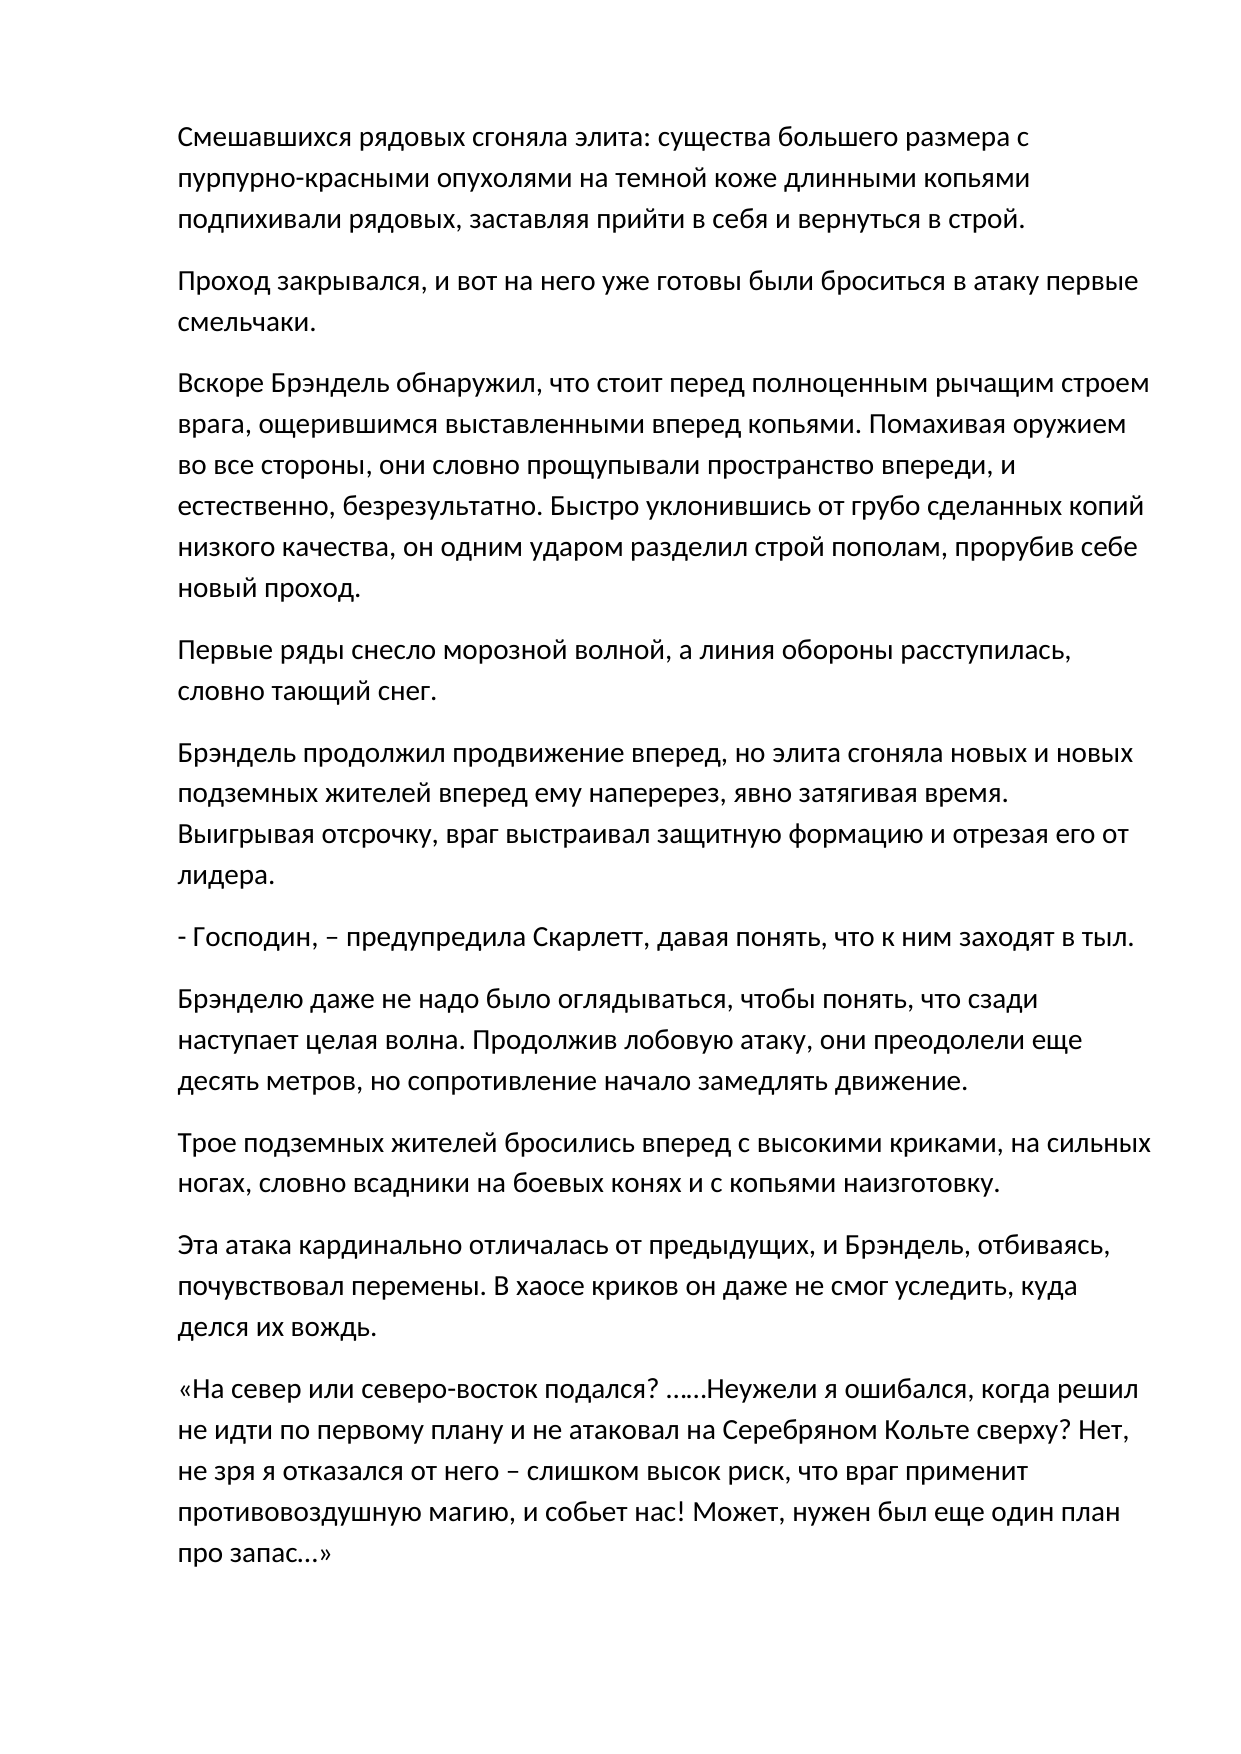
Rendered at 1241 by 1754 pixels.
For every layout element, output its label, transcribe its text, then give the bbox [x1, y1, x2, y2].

text Вскоре Брэндель обнаружил, что стоит перед полноценным рычащим строем врага, ощерившимся выставленными вперед копьями. Помахивая оружием во все стороны, они словно прощупывали пространство впереди, и естественно, безрезультатно. Быстро уклонившись от грубо сделанных копий низкого качества, он одним ударом разделил строй пополам, прорубив себе новый проход. [177, 364, 1152, 605]
text Брэнделю даже не надо было оглядываться, чтобы понять, что сзади наступает целая волна. Продолжив лобовую атаку, они преодолели еще десять метров, но сопротивление начало замедлять движение. [177, 980, 1152, 1097]
text Проход закрывался, и вот на него уже готовы были броситься в атаку первые смельчаки. [177, 262, 1152, 338]
text Брэндель продолжил продвижение вперед, но элита сгоняла новых и новых подземных жителей вперед ему наперерез, явно затягивая время. Выигрывая отсрочку, враг выстраивал защитную формацию и отрезая его от лидера. [177, 734, 1152, 892]
text «На север или северо-восток подался? ……Неужели я ошибался, когда решил не идти по первому плану и не атаковал на Серебряном Кольте сверху? Нет, не зря я отказался от него – слишком высок риск, что враг применит противовоздушную магию, и собьет нас! Может, нужен был еще один план про запас…» [177, 1370, 1152, 1569]
text Первые ряды снесло морозной волной, а линия обороны расступилась, словно тающий снег. [177, 631, 1152, 707]
text Эта атака кардинально отличалась от предыдущих, и Брэндель, отбиваясь, почувствовал перемены. В хаосе криков он даже не смог уследить, куда делся их вождь. [177, 1226, 1152, 1344]
text Смешавшихся рядовых сгоняла элита: существа большего размера с пурпурно-красными опухолями на темной коже длинными копьями подпихивали рядовых, заставляя прийти в себя и вернуться в строй. [177, 118, 1152, 236]
text Трое подземных жителей бросились вперед с высокими криками, на сильных ногах, словно всадники на боевых конях и с копьями наизготовку. [177, 1124, 1152, 1200]
text - Господин, – предупредила Скарлетт, давая понять, что к ним заходят в тыл. [177, 918, 1152, 954]
